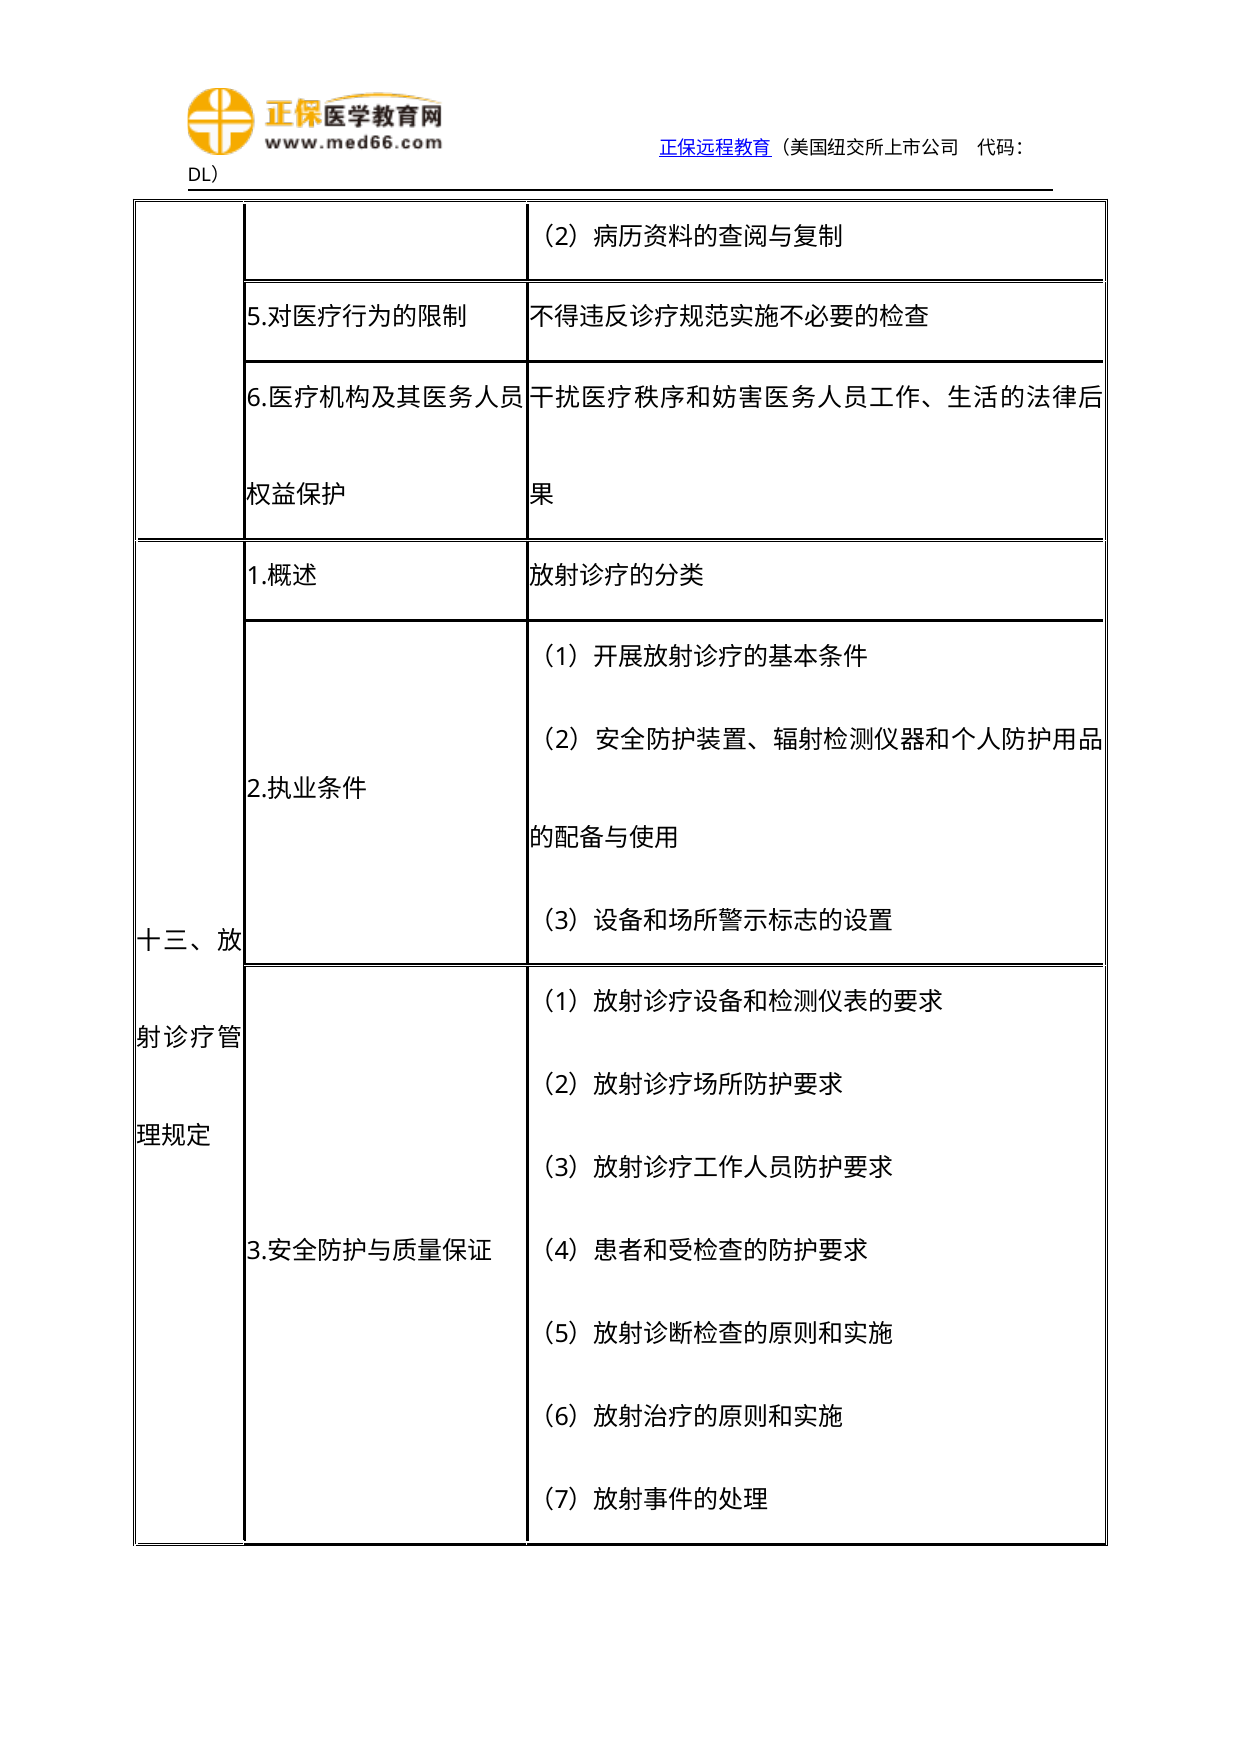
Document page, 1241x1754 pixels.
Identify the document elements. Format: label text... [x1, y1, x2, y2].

table_cell 干扰医疗秩序和妨害医务人员工作、生活的法律后果 [529, 360, 1105, 538]
table_cell 4.病历资料 [244, 200, 527, 279]
picture [187, 88, 449, 155]
table_cell 不得违反诊疗规范实施不必要的检查 [529, 279, 1105, 360]
table_cell （1）病历资料的填写与保管 （2）病历资料的查阅与复制 [527, 202, 1105, 279]
table_cell （1）开展放射诊疗的基本条件 （2）安全防护装置、辐射检测仪器和个人防护用品的配备与使用 （3）设备和场所警示标志的设置 [529, 619, 1105, 963]
table_cell （1）放射诊疗设备和检测仪表的要求 （2）放射诊疗场所防护要求 （3）放射诊疗工作人员防护要求 （4）患者和受检查的防护要求 （5）放射诊断检查的原则和实施 （6）放射治疗的原则和实施 （7）放射事件的处理 [527, 963, 1105, 1543]
table_cell 放射诊疗的分类 [529, 538, 1105, 619]
table_cell 十三、放射诊疗管理规定 [136, 538, 244, 1543]
table_cell 5.对医疗行为的限制 [246, 283, 526, 360]
table_cell 6.医疗机构及其医务人员权益保护 [246, 363, 526, 538]
table_cell 2.执业条件 [246, 622, 526, 963]
table_cell 1.概述 [246, 542, 526, 619]
table_cell 3.安全防护与质量保证 [244, 967, 527, 1543]
